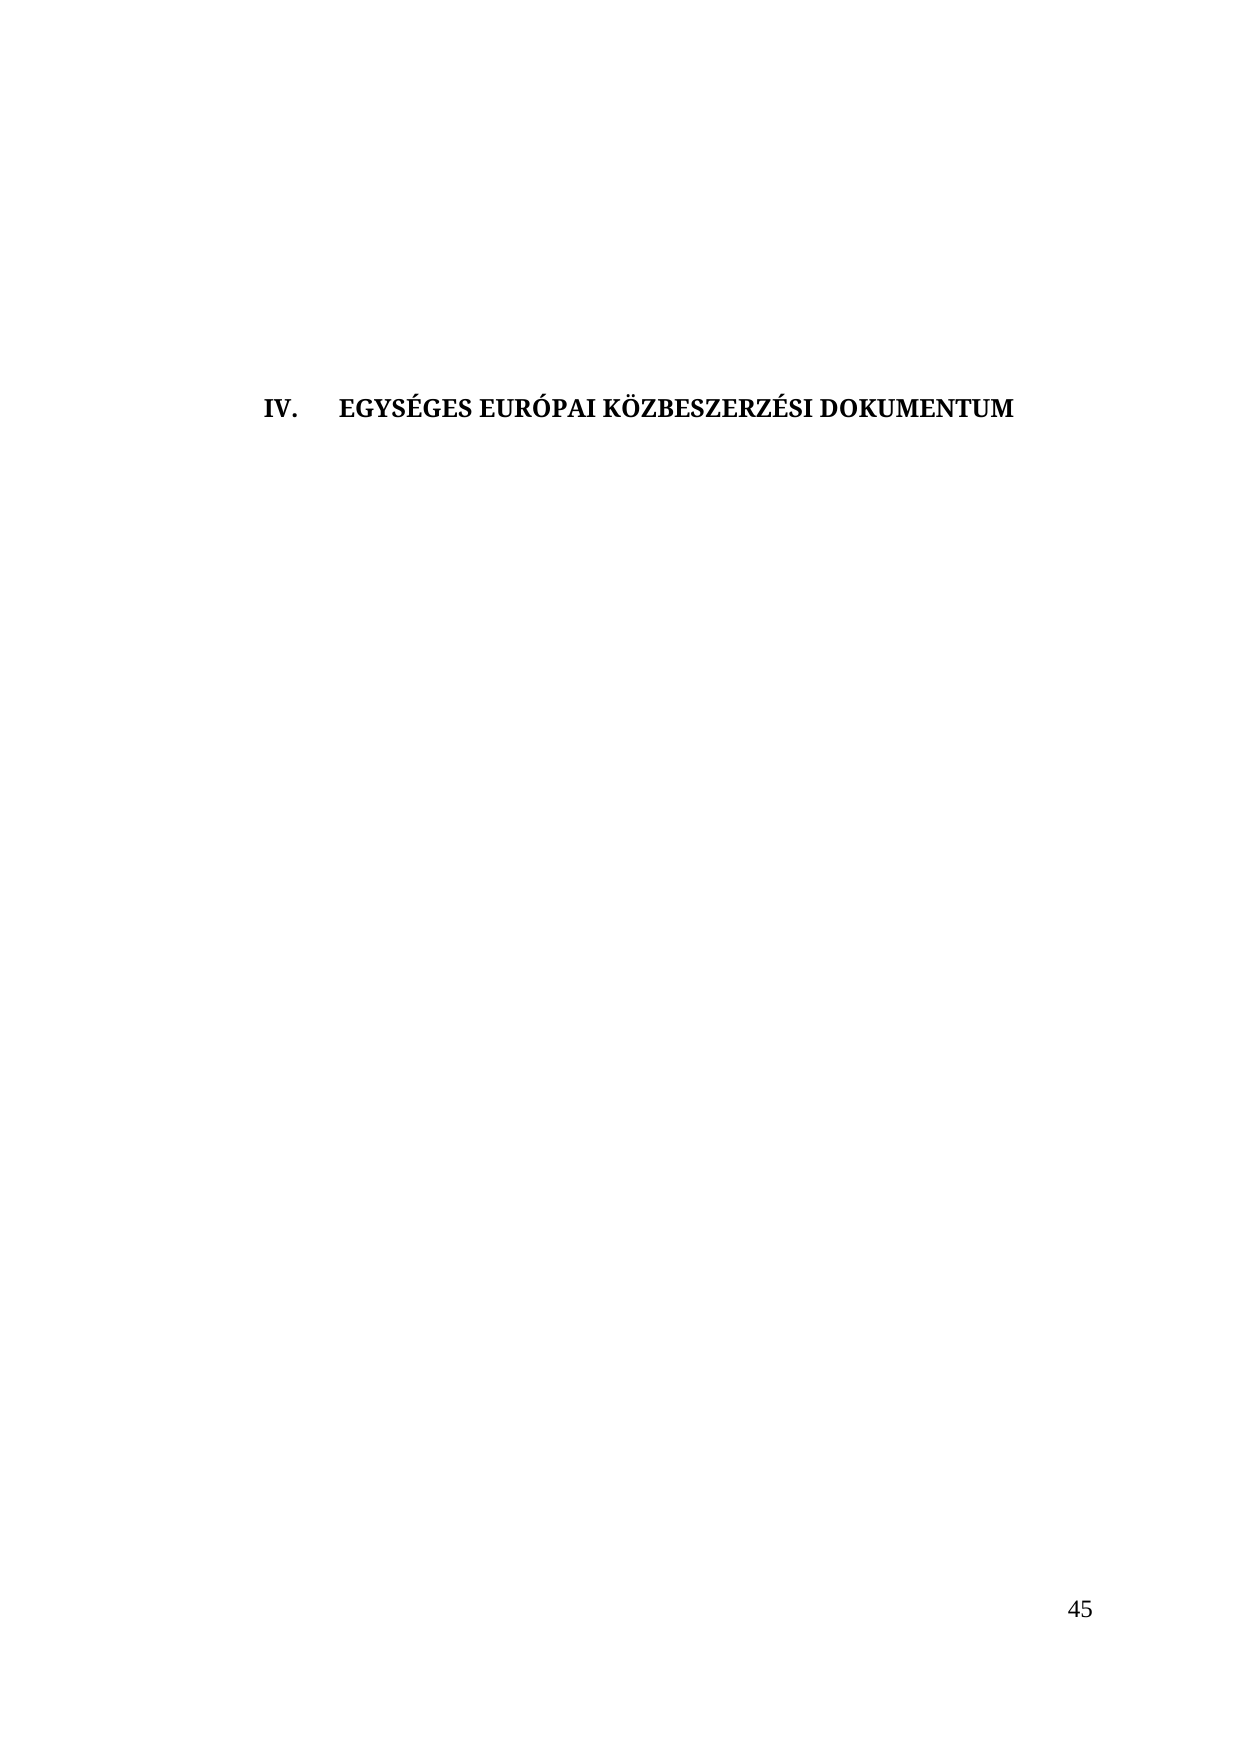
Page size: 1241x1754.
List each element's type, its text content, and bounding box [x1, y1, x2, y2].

subtitle EGYSÉGES EURÓPAI KÖZBESZERZÉSI DOKUMENTUM [185, 391, 1093, 425]
